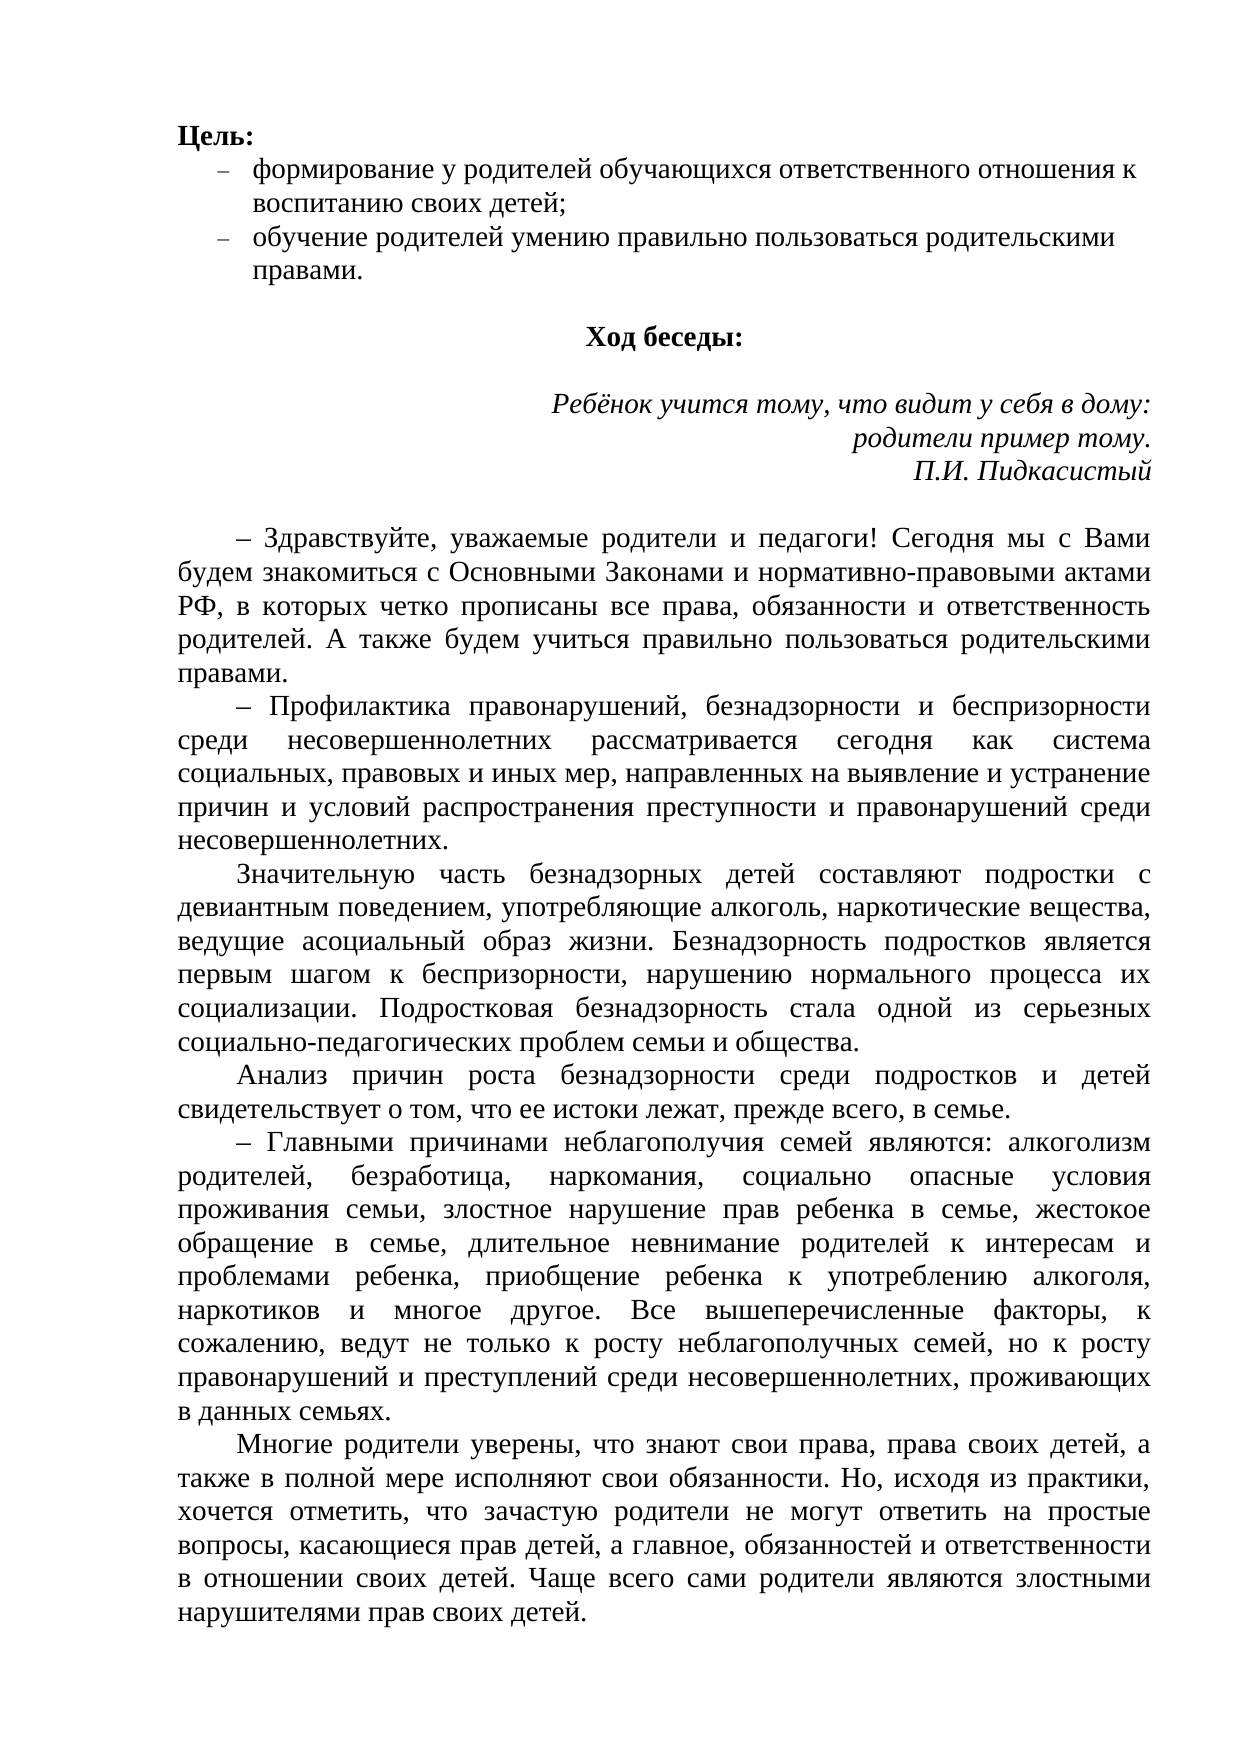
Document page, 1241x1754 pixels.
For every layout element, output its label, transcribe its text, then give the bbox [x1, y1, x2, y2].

text Многие родители уверены, что знают свои права, права своих детей, а также в полной мере исполняют свои обязанности. Но, исходя из практики, хочется отметить, что зачастую родители не могут ответить на простые вопросы, касающиеся прав детей, а главное, обязанностей и ответственности в отношении своих детей. Чаще всего сами родители являются злостными нарушителями прав своих детей. [177, 1426, 1152, 1627]
text – Главными причинами неблагополучия семей являются: алкоголизм родителей, безработица, наркомания, социально опасные условия проживания семьи, злостное нарушение прав ребенка в семье, жестокое обращение в семье, длительное невнимание родителей к интересам и проблемами ребенка, приобщение ребенка к употреблению алкоголя, наркотиков и многое другое. Все вышеперечисленные факторы, к сожалению, ведут не только к росту неблагополучных семей, но к росту правонарушений и преступлений среди несовершеннолетних, проживающих в данных семьях. [177, 1124, 1152, 1426]
text Значительную часть безнадзорных детей составляют подростки с девиантным поведением, употребляющие алкоголь, наркотические вещества, ведущие асоциальный образ жизни. Безнадзорность подростков является первым шагом к беспризорности, нарушению нормального процесса их социализации. Подростковая безнадзорность стала одной из серьезных социально-педагогических проблем семьи и общества. [177, 856, 1152, 1057]
text Цель: [177, 118, 1152, 152]
text Анализ причин роста безнадзорности среди подростков и детей свидетельствует о том, что ее истоки лежат, прежде всего, в семье. [177, 1057, 1152, 1124]
list формирование у родителей обучающихся ответственного отношения к воспитанию своих детей; [215, 152, 1152, 219]
text Ребёнок учится тому, что видит у себя в дому: родители пример тому. П.И. Пидкасистый [177, 386, 1152, 487]
text Ход беседы: [177, 319, 1152, 353]
text – Профилактика правонарушений, безнадзорности и беспризорности среди несовершеннолетних рассматривается сегодня как система социальных, правовых и иных мер, направленных на выявление и устранение причин и условий распространения преступности и правонарушений среди несовершеннолетних. [177, 688, 1152, 856]
list обучение родителей умению правильно пользоваться родительскими правами. [215, 219, 1152, 286]
text – Здравствуйте, уважаемые родители и педагоги! Сегодня мы с Вами будем знакомиться с Основными Законами и нормативно-правовыми актами РФ, в которых четко прописаны все права, обязанности и ответственность родителей. А также будем учиться правильно пользоваться родительскими правами. [177, 521, 1152, 688]
